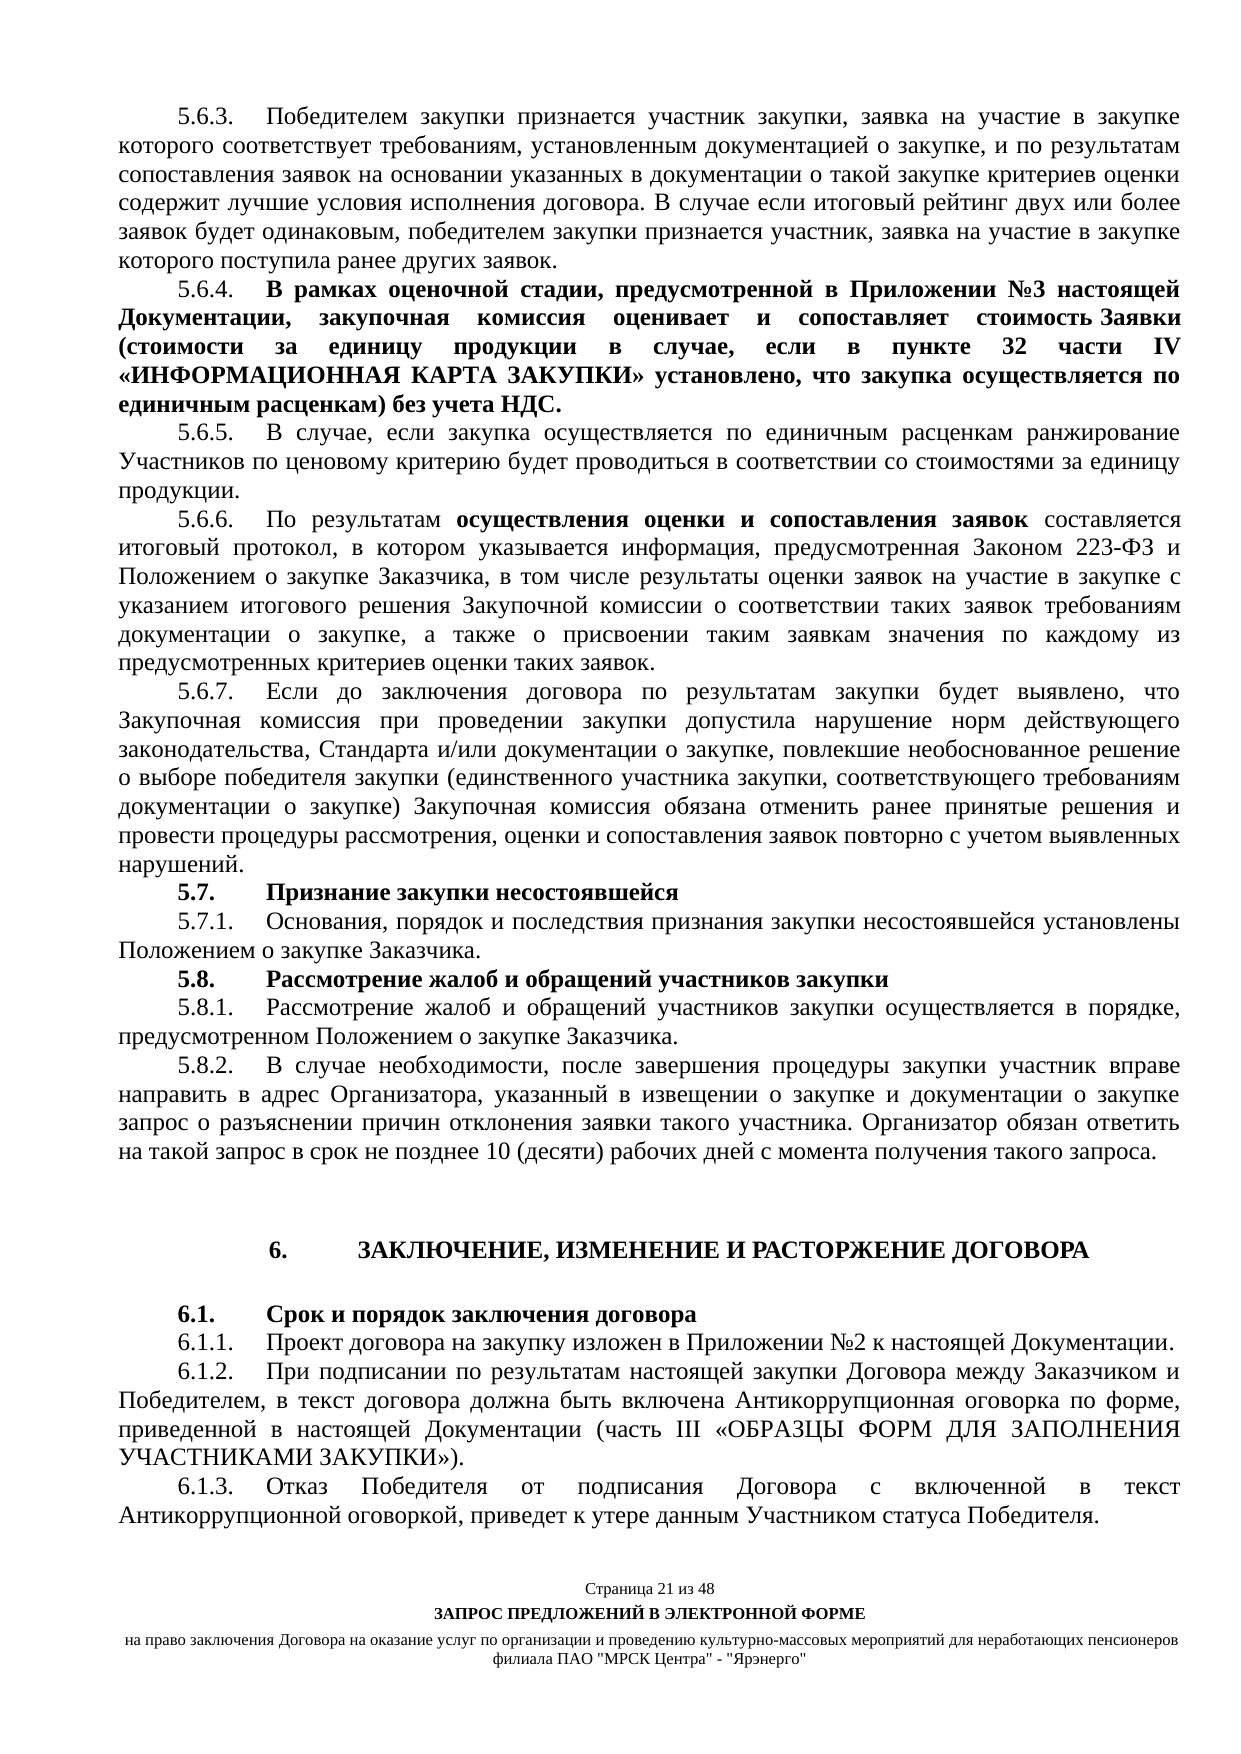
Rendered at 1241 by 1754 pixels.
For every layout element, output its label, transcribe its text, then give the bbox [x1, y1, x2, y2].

subtitle При подписании по результатам настоящей закупки Договора между Заказчиком и Победителем, в текст договора должна быть включена Антикоррупционная оговорка по форме, приведенной в настоящей Документации (часть III «ОБРАЗЦЫ ФОРМ ДЛЯ ЗАПОЛНЕНИЯ УЧАСТНИКАМИ ЗАКУПКИ»). [118, 1356, 1181, 1471]
subtitle Проект договора на закупку изложен в Приложении №2 к настоящей Документации. [118, 1327, 1181, 1356]
subtitle В рамках оценочной стадии, предусмотренной в Приложении №3 настоящей Документации, закупочная комиссия оценивает и сопоставляет стоимость Заявки (стоимости за единицу продукции в случае, если в пункте 32 части IV «ИНФОРМАЦИОННАЯ КАРТА ЗАКУПКИ» установлено, что закупка осуществляется по единичным расценкам) без учета НДС. [118, 274, 1181, 417]
subtitle Рассмотрение жалоб и обращений участников закупки осуществляется в порядке, предусмотренном Положением о закупке Заказчика. [118, 992, 1181, 1050]
subtitle Отказ Победителя от подписания Договора с включенной в текст Антикоррупционной оговоркой, приведет к утере данным Участником статуса Победителя. [118, 1471, 1181, 1529]
subtitle Основания, порядок и последствия признания закупки несостоявшейся установлены Положением о закупке Заказчика. [118, 906, 1181, 964]
subtitle Победителем закупки признается участник закупки, заявка на участие в закупке которого соответствует требованиям, установленным документацией о закупке, и по результатам сопоставления заявок на основании указанных в документации о такой закупке критериев оценки содержит лучшие условия исполнения договора. В случае если итоговый рейтинг двух или более заявок будет одинаковым, победителем закупки признается участник, заявка на участие в закупке которого поступила ранее других заявок. [118, 101, 1181, 274]
subtitle ЗАКЛЮЧЕНИЕ, ИЗМЕНЕНИЕ И РАСТОРЖЕНИЕ ДОГОВОРА [118, 1235, 1181, 1264]
subtitle По результатам осуществления оценки и сопоставления заявок составляется итоговый протокол, в котором указывается информация, предусмотренная Законом 223-ФЗ и Положением о закупке Заказчика, в том числе результаты оценки заявок на участие в закупке с указанием итогового решения Закупочной комиссии о соответствии таких заявок требованиям документации о закупке, а также о присвоении таким заявкам значения по каждому из предусмотренных критериев оценки таких заявок. [118, 504, 1181, 676]
subtitle Признание закупки несостоявшейся [118, 877, 1181, 906]
subtitle Рассмотрение жалоб и обращений участников закупки [118, 964, 1181, 992]
subtitle Если до заключения договора по результатам закупки будет выявлено, что Закупочная комиссия при проведении закупки допустила нарушение норм действующего законодательства, Стандарта и/или документации о закупке, повлекшие необоснованное решение о выборе победителя закупки (единственного участника закупки, соответствующего требованиям документации о закупке) Закупочная комиссия обязана отменить ранее принятые решения и провести процедуры рассмотрения, оценки и сопоставления заявок повторно с учетом выявленных нарушений. [118, 676, 1181, 877]
subtitle В случае необходимости, после завершения процедуры закупки участник вправе направить в адрес Организатора, указанный в извещении о закупке и документации о закупке запрос о разъяснении причин отклонения заявки такого участника. Организатор обязан ответить на такой запрос в срок не позднее 10 (десяти) рабочих дней с момента получения такого запроса. [118, 1050, 1181, 1165]
subtitle В случае, если закупка осуществляется по единичным расценкам ранжирование Участников по ценовому критерию будет проводиться в соответствии со стоимостями за единицу продукции. [118, 417, 1181, 504]
subtitle Срок и порядок заключения договора [118, 1299, 1181, 1327]
